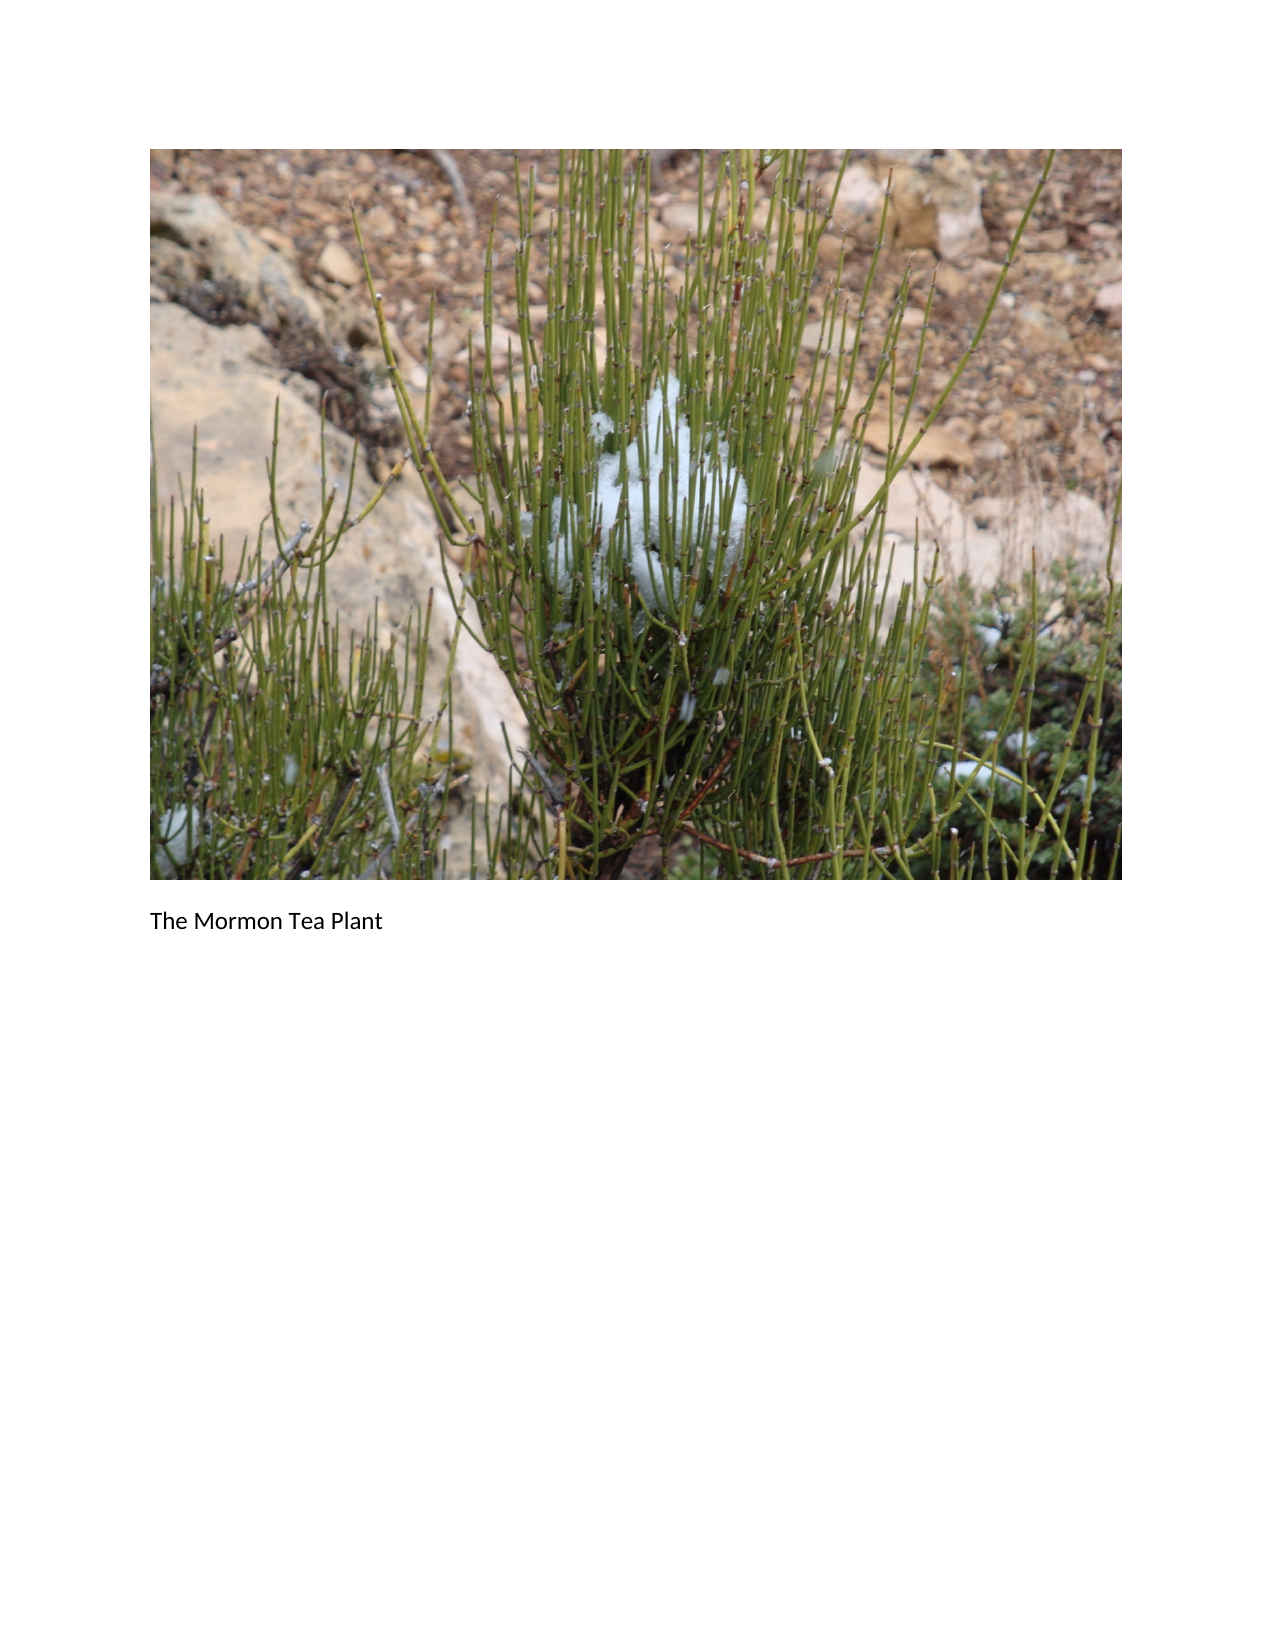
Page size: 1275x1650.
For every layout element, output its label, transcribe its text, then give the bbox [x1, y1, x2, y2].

picture [150, 149, 1122, 880]
text The Mormon Tea Plant [150, 905, 1125, 935]
